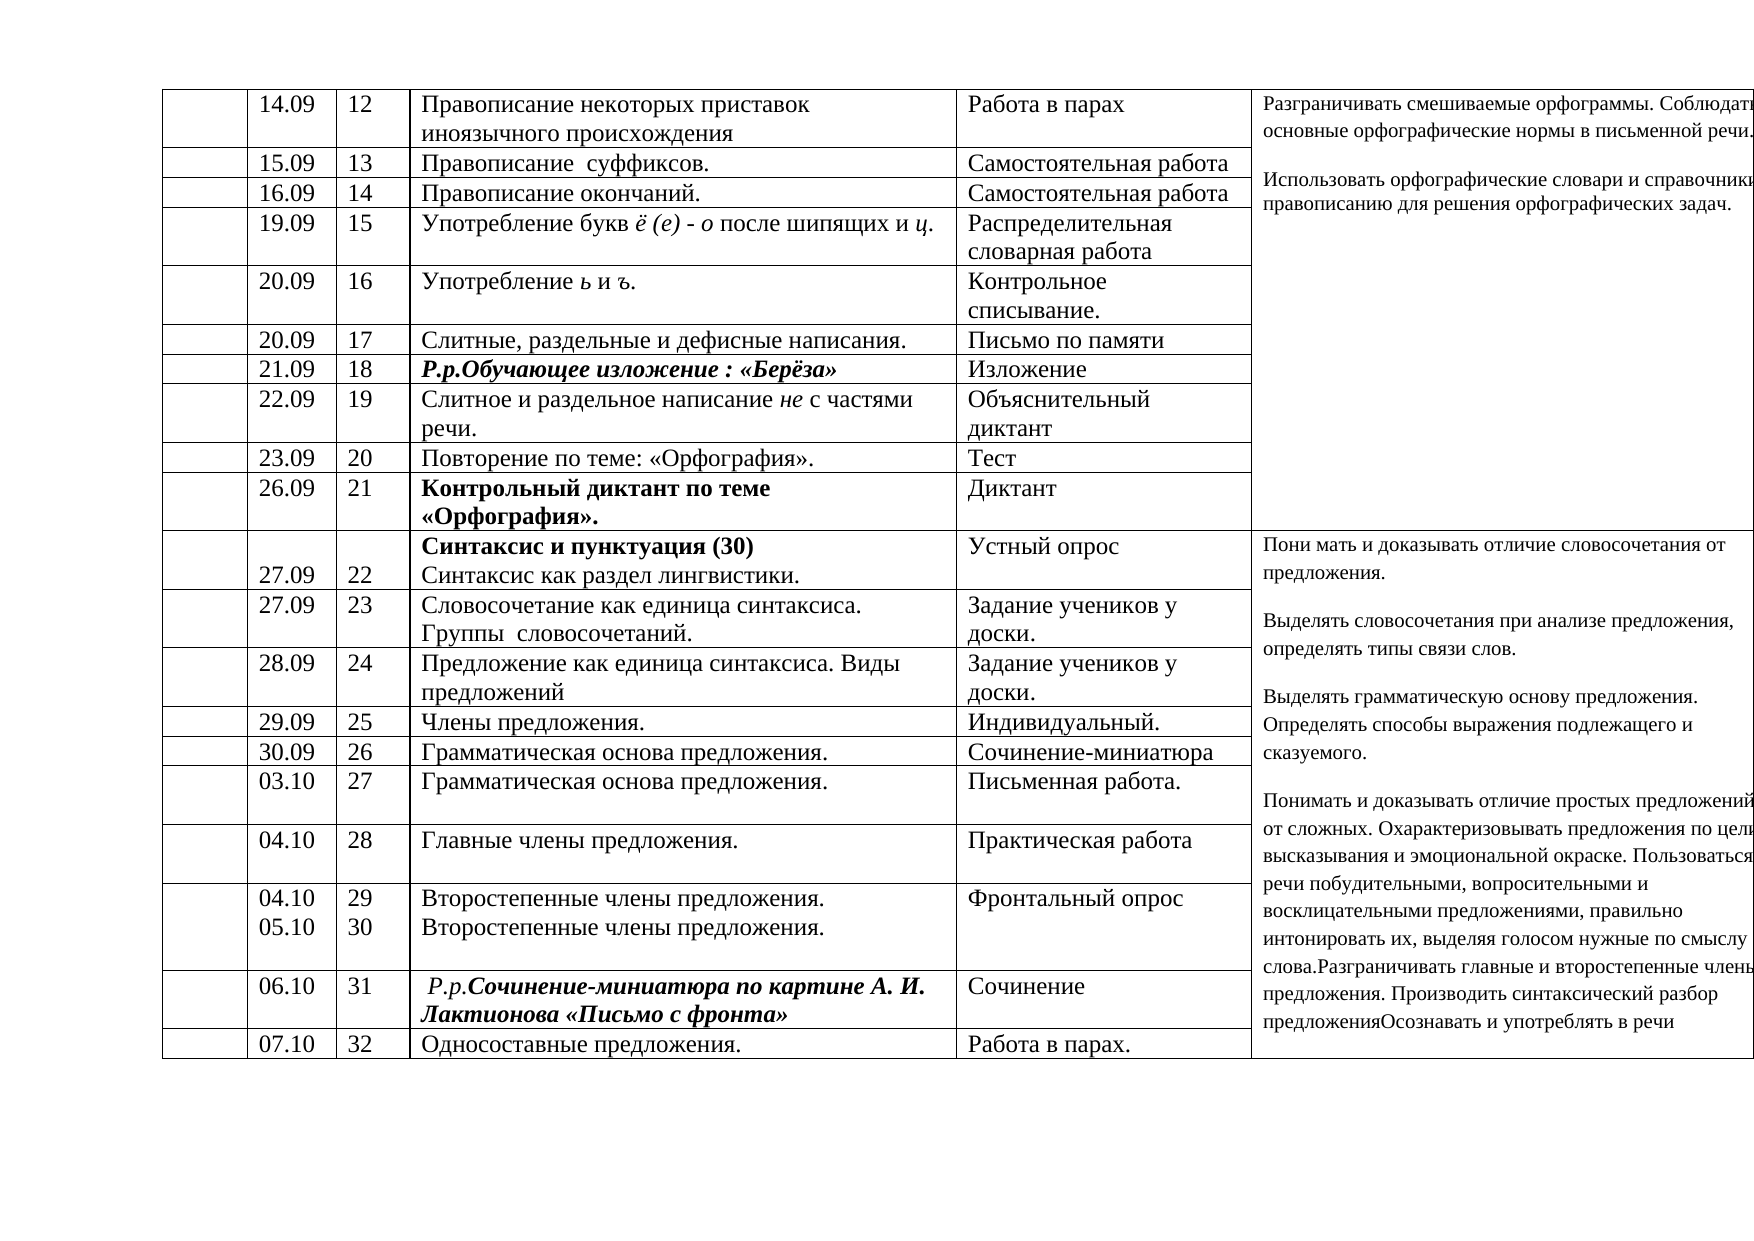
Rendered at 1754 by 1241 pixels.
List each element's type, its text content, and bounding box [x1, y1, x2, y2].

table_cell Работа в парах [957, 90, 1251, 147]
table_cell Р.р.Обучающее изложение : «Берёза» [411, 355, 956, 383]
table_cell 26 [337, 737, 409, 765]
table_cell Пони мать и доказывать отличие словосочетания от предложения. Выделять словосочетания при анализе предложения, определять типы связи слов. Выделять грамматическую основу предложения. Определять способы выражения подлежащего и сказуемого. Понимать и доказывать отличие простых предложений от сложных. Охарактеризовывать предложения по цели высказывания и эмоциональной окраске. Пользоваться в речи побудительными, вопросительными и восклицательными предложениями, правильно интонировать их, выделяя голосом нужные по смыслу слова.Разграничивать главные и второстепенные члены предложения. Производить синтаксический разбор предложенияОсознавать и употреблять в речи однородные члены предложения, производить пунктуационный разбор предложения. Разграничивать в предложениях обращение и подлежащее. Употреблять обращения в диалогической и монологической речи, в письмах, объявлениях.Различать вводные слова и члены предложения. Пользоваться в речи вводными словами для выражения уверенности, различных чувств, оценки, привлечения внимания.Соблюдать пунктуацию в предложениях с водными словами.Объяснять расстановку знаков препинания в предложениях с прямой речью. Выделять в предложении прямую речь и слова автора. Различать предложения с прямой речью и диалог; оформлять диалог в письменной речи. Трансформировать предложения с прямой речью в предложения с косвенной речьюАнализировать смысловые и синтаксические отношения в предложениях. Обосновывать выбор знаков препинания с опорой на смысловую, интонационную, грамматическую характеристику предложения.Правильно расставлять знаки препинания при однородных членах с союзным и бессоюзным соединением, с обобщающим словом . [1252, 531, 1753, 1058]
table_cell Слитное и раздельное написание не с частями речи. [411, 384, 956, 442]
table_cell Члены предложения. [411, 707, 956, 736]
table_cell 31 [337, 971, 409, 1028]
table_cell [163, 531, 247, 589]
table_cell 29 30 [337, 884, 409, 970]
table_cell 28 [337, 825, 409, 882]
table_cell Самостоятельная работа [957, 148, 1251, 177]
table_cell [163, 971, 247, 1028]
table_cell 28.09 [248, 648, 336, 706]
table_cell Главные члены предложения. [411, 825, 956, 882]
table_cell 18 [337, 355, 409, 383]
table_cell Самостоятельная работа [957, 178, 1251, 207]
table_cell Практическая работа [957, 825, 1251, 882]
table_cell Правописание суффиксов. [411, 148, 956, 177]
table_cell 29.09 [248, 707, 336, 736]
table_cell [163, 443, 247, 472]
table_cell Словосочетание как единица синтаксиса. Группы словосочетаний. [411, 590, 956, 647]
table_cell 14 [337, 178, 409, 207]
table_cell 21.09 [248, 355, 336, 383]
table_cell 27.09 [248, 531, 336, 589]
table_cell 04.10 [248, 825, 336, 882]
table_cell Второстепенные члены предложения. Второстепенные члены предложения. [411, 884, 956, 970]
table_cell 14.09 [248, 90, 336, 147]
table_cell 20 [337, 443, 409, 472]
table_cell [163, 737, 247, 765]
table_cell Объяснительный диктант [957, 384, 1251, 442]
table_cell 19.09 [248, 208, 336, 265]
table_cell 17 [337, 325, 409, 353]
table_cell [163, 884, 247, 970]
table_cell 23 [337, 590, 409, 647]
table_cell Синтаксис и пунктуация (30) Синтаксис как раздел лингвистики. [411, 531, 956, 589]
table_cell 23.09 [248, 443, 336, 472]
table_cell [163, 473, 247, 530]
table_cell Распределительная словарная работа [957, 208, 1251, 265]
table_cell Фронтальный опрос [957, 884, 1251, 970]
table_cell Употребление ь и ъ. [411, 266, 956, 324]
table_cell [163, 325, 247, 353]
table_cell 16.09 [248, 178, 336, 207]
table_cell 16 [337, 266, 409, 324]
table_cell [163, 766, 247, 824]
table_cell 04.10 05.10 [248, 884, 336, 970]
table_cell 13 [337, 148, 409, 177]
table_cell 20.09 [248, 325, 336, 353]
table_cell Индивидуальный. [957, 707, 1251, 736]
table_cell Тест [957, 443, 1251, 472]
table_cell 27.09 [248, 590, 336, 647]
table_cell Предложение как единица синтаксиса. Виды предложений [411, 648, 956, 706]
table_cell 22 [337, 531, 409, 589]
table_cell [163, 707, 247, 736]
table_cell Правописание некоторых приставок иноязычного происхождения [411, 90, 956, 147]
table_cell [163, 1029, 247, 1058]
table_cell 15.09 [248, 148, 336, 177]
table_cell 25 [337, 707, 409, 736]
table_cell Диктант [957, 473, 1251, 530]
table_cell 30.09 [248, 737, 336, 765]
table_cell 32 [337, 1029, 409, 1058]
table_cell Задание учеников у доски. [957, 590, 1251, 647]
table_cell Употребление букв ё (е) - о после шипящих и ц. [411, 208, 956, 265]
table_cell Письмо по памяти [957, 325, 1251, 353]
table_cell Грамматическая основа предложения. [411, 766, 956, 824]
table_cell Работа в парах. [957, 1029, 1251, 1058]
table_cell Слитные, раздельные и дефисные написания. [411, 325, 956, 353]
table_cell 24 [337, 648, 409, 706]
table_cell 06.10 [248, 971, 336, 1028]
table_cell Правописание окончаний. [411, 178, 956, 207]
table_cell 12 [337, 90, 409, 147]
table_cell [163, 648, 247, 706]
table_cell Р.р.Сочинение-миниатюра по картине А. И. Лактионова «Письмо с фронта» [411, 971, 956, 1028]
table_cell Контрольный диктант по теме «Орфография». [411, 473, 956, 530]
table_cell Контрольное списывание. [957, 266, 1251, 324]
table_cell [163, 208, 247, 265]
table_cell 15 [337, 208, 409, 265]
table_cell 21 [337, 473, 409, 530]
table_cell [163, 266, 247, 324]
table_cell Сочинение [957, 971, 1251, 1028]
table_cell 19 [337, 384, 409, 442]
table_cell [163, 384, 247, 442]
table_cell Устный опрос [957, 531, 1251, 589]
table_cell [163, 148, 247, 177]
table_cell 27 [337, 766, 409, 824]
table_cell [163, 590, 247, 647]
table_cell [163, 90, 247, 147]
table_cell [163, 178, 247, 207]
table_cell 03.10 [248, 766, 336, 824]
table_cell [163, 825, 247, 882]
table_cell 07.10 [248, 1029, 336, 1058]
table_cell Письменная работа. [957, 766, 1251, 824]
table_cell 22.09 [248, 384, 336, 442]
table_cell 26.09 [248, 473, 336, 530]
table_cell Грамматическая основа предложения. [411, 737, 956, 765]
table_cell 20.09 [248, 266, 336, 324]
table_cell Изложение [957, 355, 1251, 383]
table_cell Задание учеников у доски. [957, 648, 1251, 706]
table_cell Сочинение-миниатюра [957, 737, 1251, 765]
table_cell [163, 355, 247, 383]
table_cell Повторение по теме: «Орфография». [411, 443, 956, 472]
table_cell Односоставные предложения. [411, 1029, 956, 1058]
